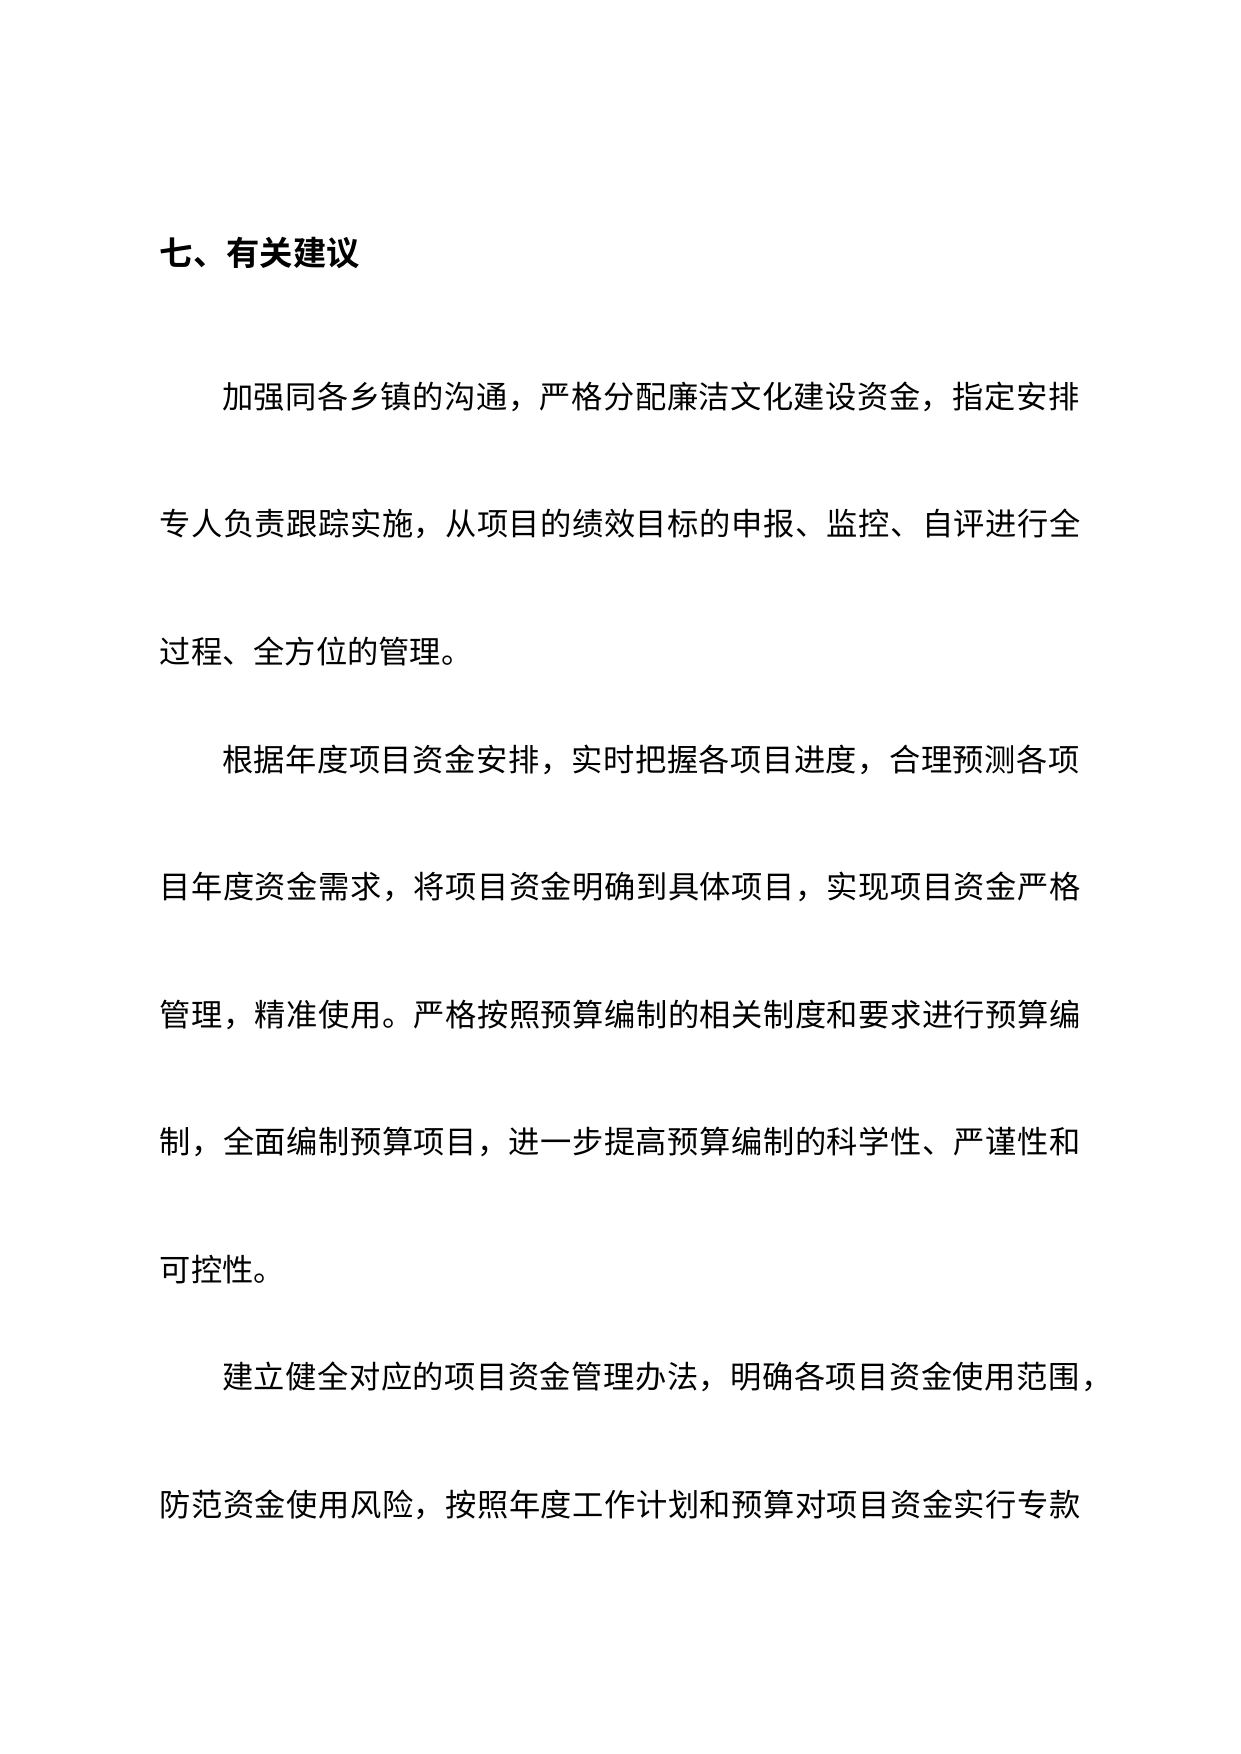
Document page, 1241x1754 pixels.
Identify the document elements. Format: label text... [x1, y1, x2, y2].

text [159, 1332, 1081, 1545]
subtitle 七、有关建议 [159, 209, 1081, 294]
text 加强同各乡镇的沟通，严格分配廉洁文化建设资金，指定安排专人负责跟踪实施，从项目的绩效目标的申报、监控、自评进行全过程、全方位的管理。 [159, 352, 1081, 692]
text 根据年度项目资金安排，实时把握各项目进度，合理预测各项目年度资金需求，将项目资金明确到具体项目，实现项目资金严格管理，精准使用。严格按照预算编制的相关制度和要求进行预算编制，全面编制预算项目，进一步提高预算编制的科学性、严谨性和可控性。 [159, 715, 1081, 1310]
